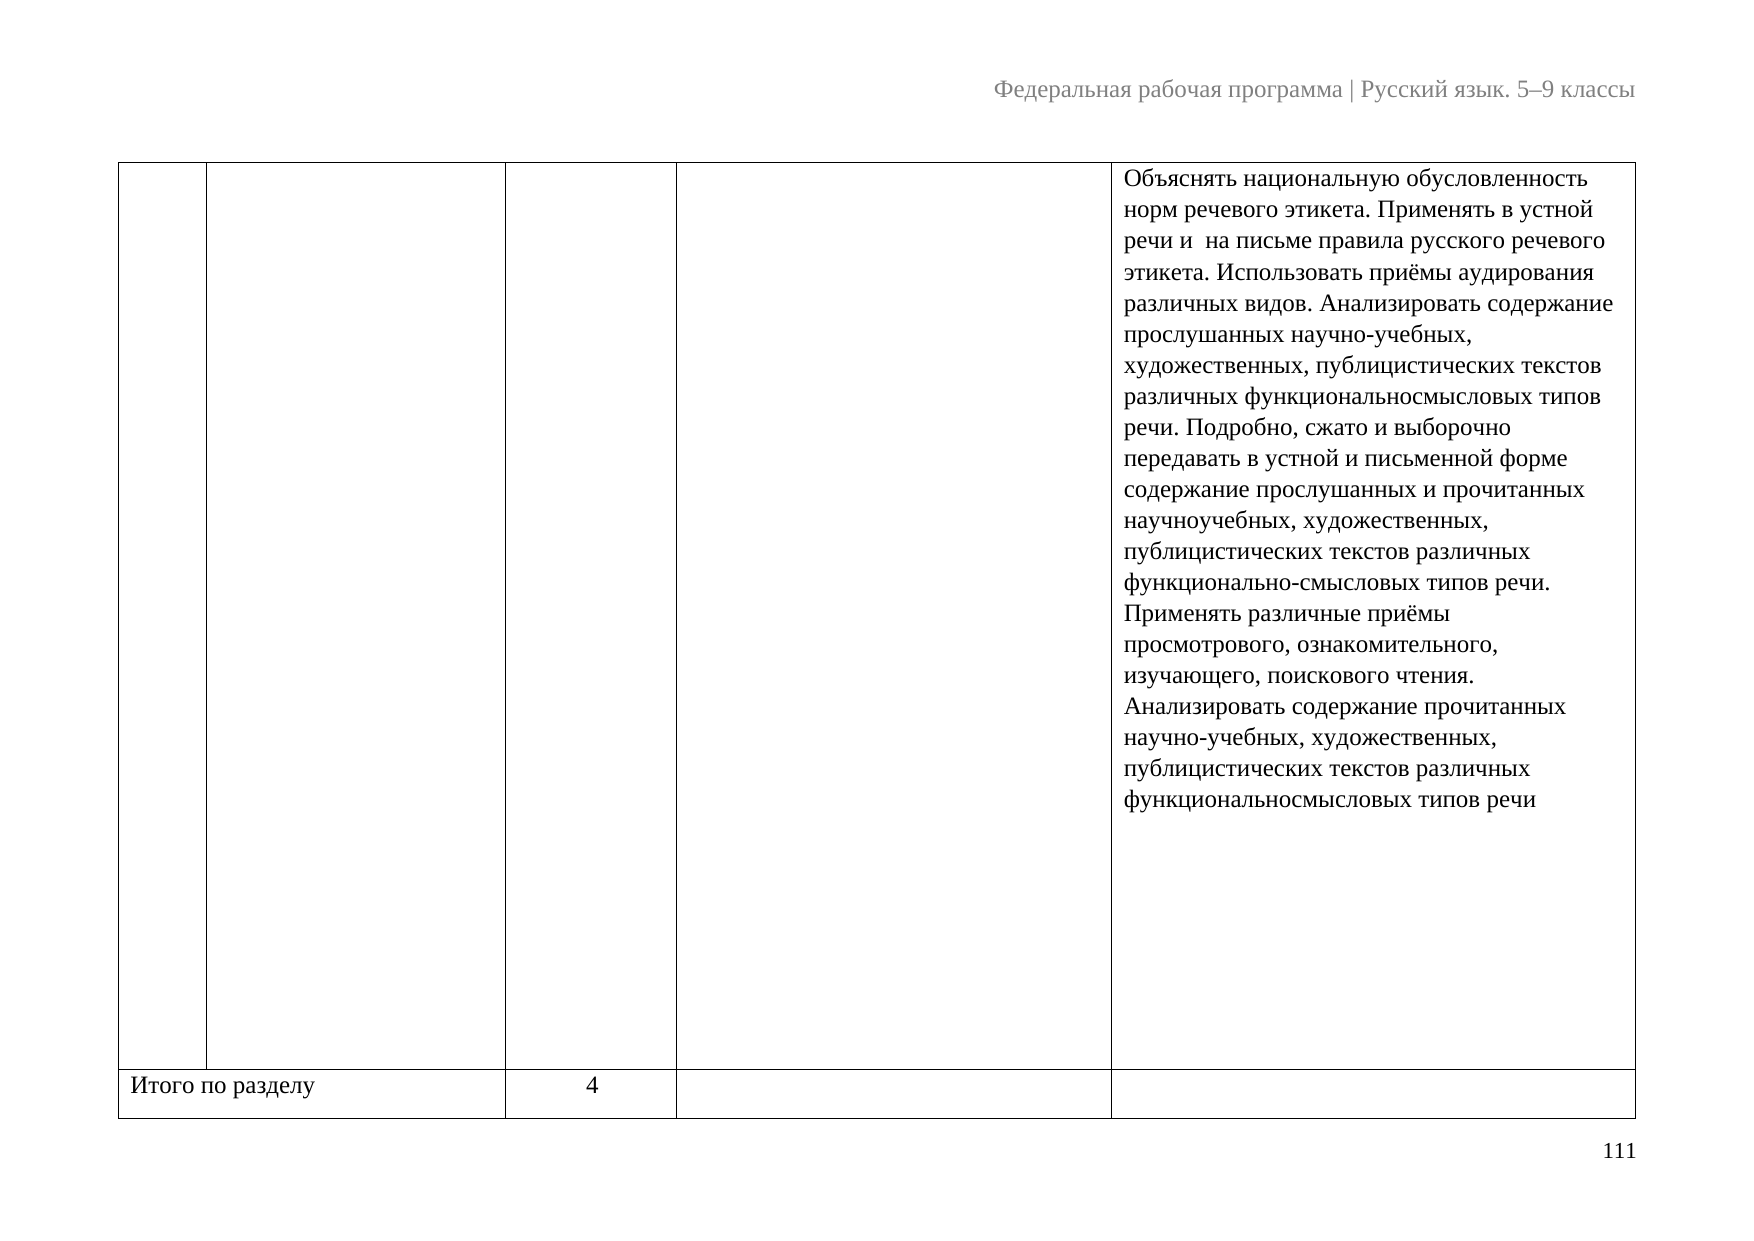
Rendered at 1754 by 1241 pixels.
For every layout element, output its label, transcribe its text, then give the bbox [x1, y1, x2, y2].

table_header [677, 163, 1111, 1069]
table_header Объяснять национальную обусловленность норм речевого этикета. Применять в устной речи и на письме правила русского речевого этикета. Использовать приёмы аудирования различных видов. Анализировать содержание прослушанных научно-учебных, художественных, публицистических текстов различных функциональносмысловых типов речи. Подробно, сжато и выборочно передавать в устной и письменной форме содержание прослушанных и прочитанных научноучебных, художественных, публицистических текстов различных функционально-смысловых типов речи. Применять различные приёмы просмотрового, ознакомительного, изучающего, поискового чтения. Анализировать содержание прочитанных научно-учебных, художественных, публицистических текстов различных функциональносмысловых типов речи [1112, 163, 1635, 1069]
table_cell [1112, 1070, 1635, 1118]
table_header [119, 163, 206, 1069]
table_cell Итого по разделу [119, 1070, 505, 1118]
table_cell 4 [506, 1070, 676, 1118]
table_header [506, 163, 676, 1069]
table_cell [677, 1070, 1111, 1118]
table_header [207, 163, 505, 1069]
